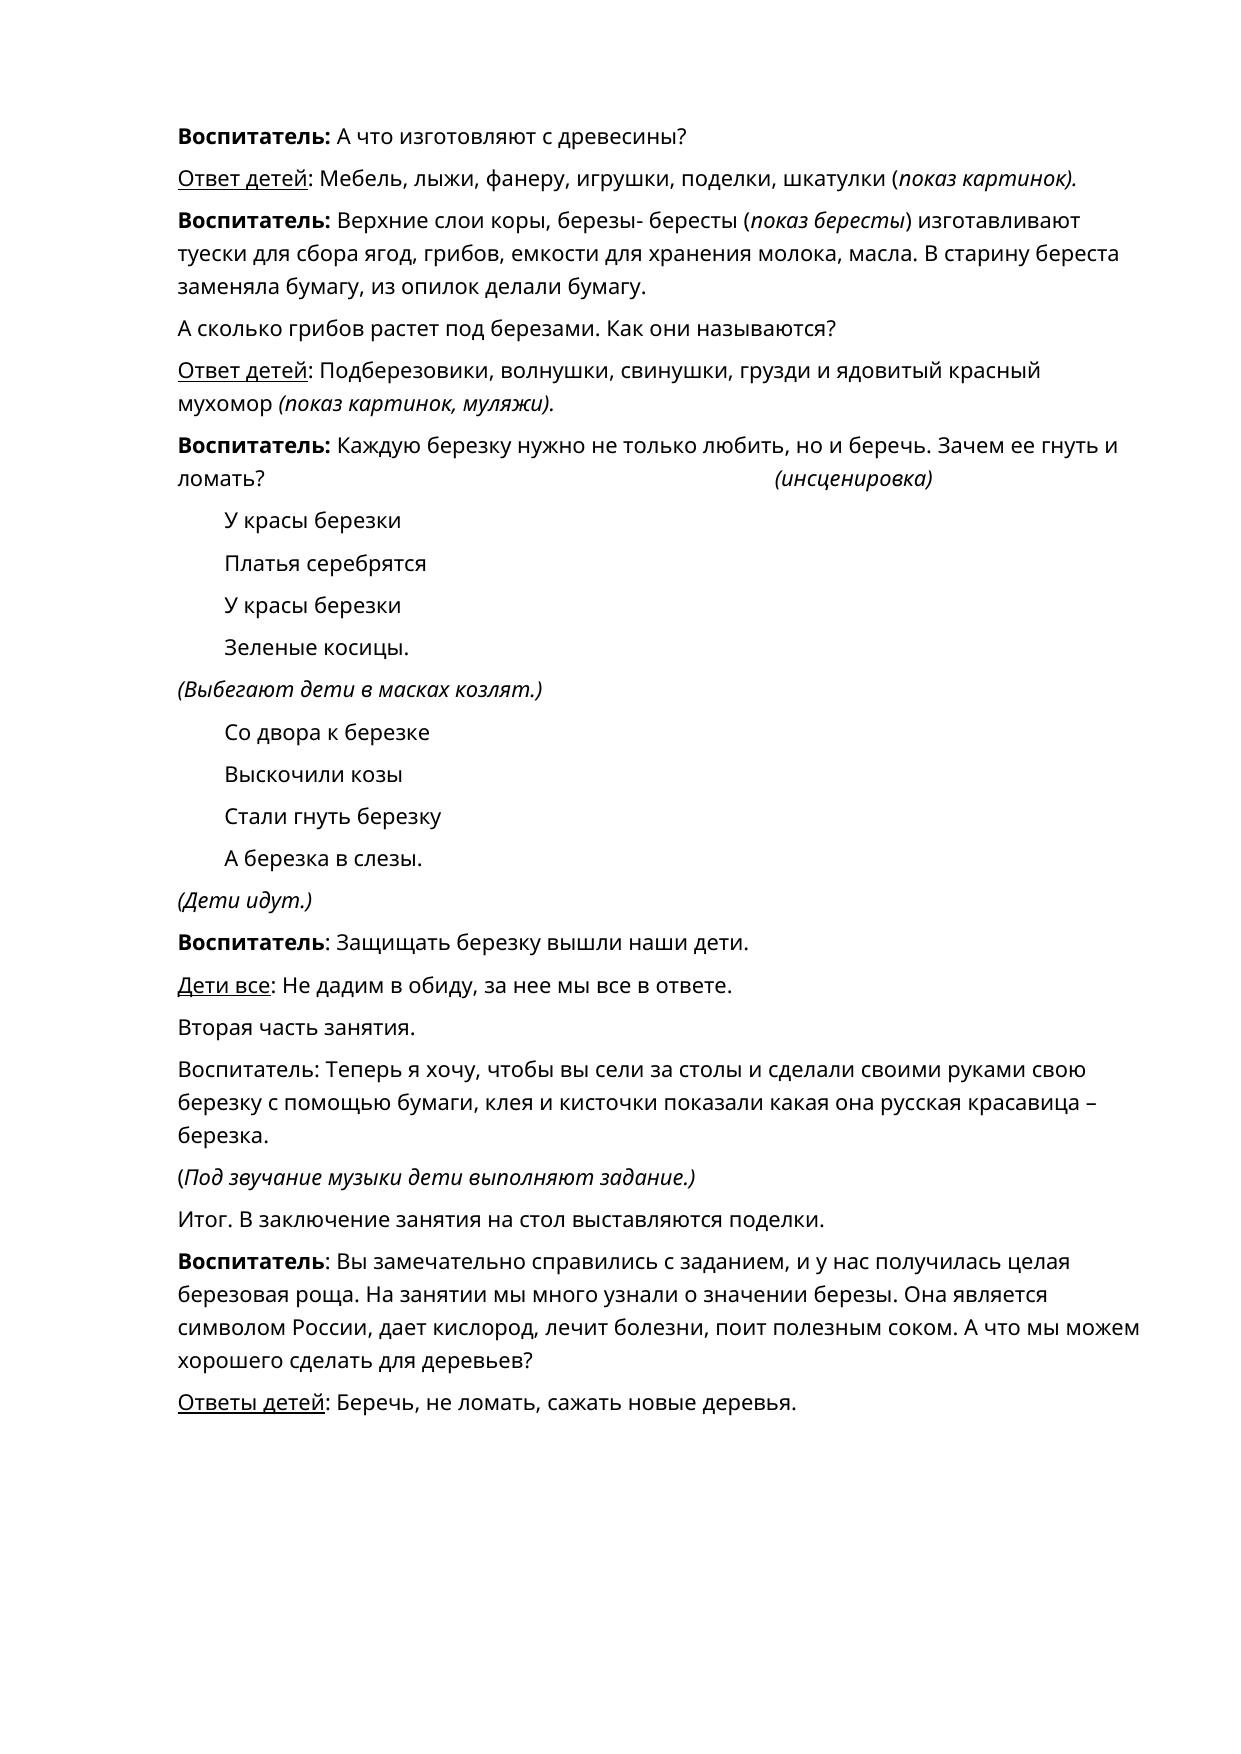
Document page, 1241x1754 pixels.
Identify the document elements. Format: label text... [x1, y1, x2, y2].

text Выскочили козы [224, 756, 1152, 788]
text (Выбегают дети в масках козлят.) [177, 671, 1152, 704]
text Ответ детей: Мебель, лыжи, фанеру, игрушки, поделки, шкатулки (показ картинок). [177, 160, 1152, 193]
text У красы березки [224, 502, 1152, 535]
text У красы березки [224, 587, 1152, 620]
text Дети все: Не дадим в обиду, за нее мы все в ответе. [177, 967, 1152, 999]
text (Под звучание музыки дети выполняют задание.) [177, 1159, 1152, 1192]
text (Дети идут.) [177, 882, 1152, 915]
text Итог. В заключение занятия на стол выставляются поделки. [177, 1201, 1152, 1234]
text Зеленые косицы. [224, 629, 1152, 662]
text Ответ детей: Подберезовики, волнушки, свинушки, грузди и ядовитый красный мухомор (показ картинок, муляжи). [177, 352, 1152, 418]
text Стали гнуть березку [224, 798, 1152, 831]
text Вторая часть занятия. [177, 1009, 1152, 1042]
text Воспитатель: Теперь я хочу, чтобы вы сели за столы и сделали своими руками свою березку с помощью бумаги, клея и кисточки показали какая она русская красавица – березка. [177, 1051, 1152, 1149]
text Ответы детей: Беречь, не ломать, сажать новые деревья. [177, 1384, 1152, 1417]
text Воспитатель: Верхние слои коры, березы- бересты (показ бересты) изготавливают туески для сбора ягод, грибов, емкости для хранения молока, масла. В старину береста заменяла бумагу, из опилок делали бумагу. [177, 202, 1152, 301]
text Воспитатель: А что изготовляют с древесины? [177, 118, 1152, 151]
text Воспитатель: Каждую березку нужно не только любить, но и беречь. Зачем ее гнуть и ломать? (инсценировка) [177, 427, 1152, 493]
text А березка в слезы. [224, 840, 1152, 873]
text Платья серебрятся [224, 545, 1152, 577]
text А сколько грибов растет под березами. Как они называются? [177, 310, 1152, 343]
text Со двора к березке [224, 713, 1152, 746]
text Воспитатель: Защищать березку вышли наши дети. [177, 924, 1152, 957]
text Воспитатель: Вы замечательно справились с заданием, и у нас получилась целая березовая роща. На занятии мы много узнали о значении березы. Она является символом России, дает кислород, лечит болезни, поит полезным соком. А что мы можем хорошего сделать для деревьев? [177, 1243, 1152, 1374]
